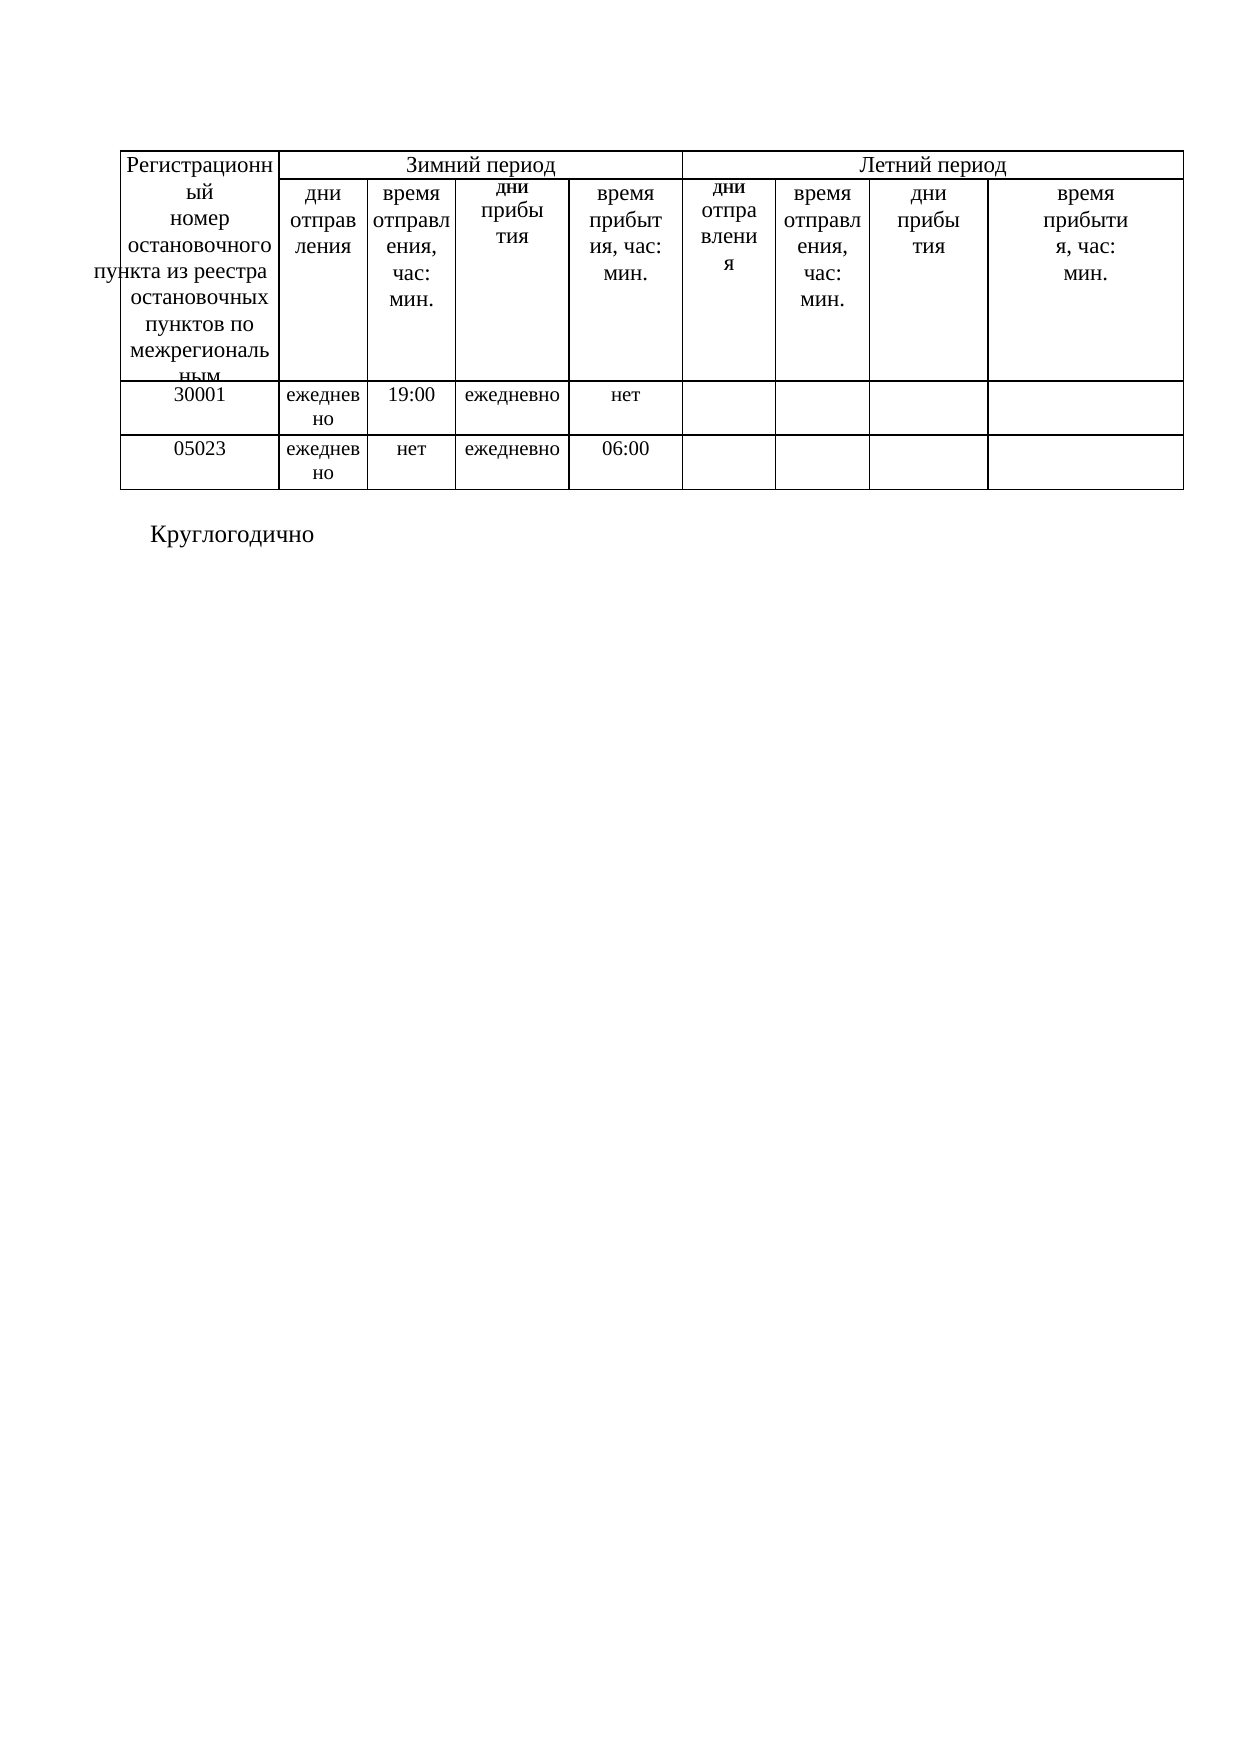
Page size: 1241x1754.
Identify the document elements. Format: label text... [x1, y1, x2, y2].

table_cell дни прибы тия [870, 180, 987, 380]
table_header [121, 152, 278, 380]
table_cell [776, 382, 869, 434]
table_cell ежедневно [456, 382, 568, 434]
table_cell нет [570, 382, 682, 434]
table_cell время отправл ения, час: мин. [368, 180, 455, 380]
table_cell [683, 382, 775, 434]
table_header Зимний период [280, 152, 682, 178]
table_cell 19:00 [368, 382, 455, 434]
table_cell ДНИ отпра влени я [683, 180, 775, 380]
table_cell [683, 436, 775, 489]
table_cell ежедневно [456, 436, 568, 489]
table_cell время отправл ения, час: мин. [776, 180, 869, 380]
table_cell нет [368, 436, 455, 489]
table_cell [870, 436, 987, 489]
table_cell [870, 382, 987, 434]
table_cell 05023 [121, 436, 278, 489]
table_header Летний период [683, 152, 1183, 178]
table_cell 30001 [121, 382, 278, 434]
table_cell дни отправ ления [280, 180, 367, 380]
table_cell время прибыт ия, час: мин. [570, 180, 682, 380]
table_cell [989, 382, 1183, 434]
table_cell ежедневно [280, 382, 367, 434]
table_cell ежедневно [280, 436, 367, 489]
table_cell [989, 436, 1183, 489]
table_cell [776, 436, 869, 489]
table_cell время прибыти я, час: мин. [989, 180, 1183, 380]
table_cell ДНИ прибы тия [456, 180, 568, 380]
text Круглогодично [150, 519, 1090, 548]
table_cell 06:00 [570, 436, 682, 489]
